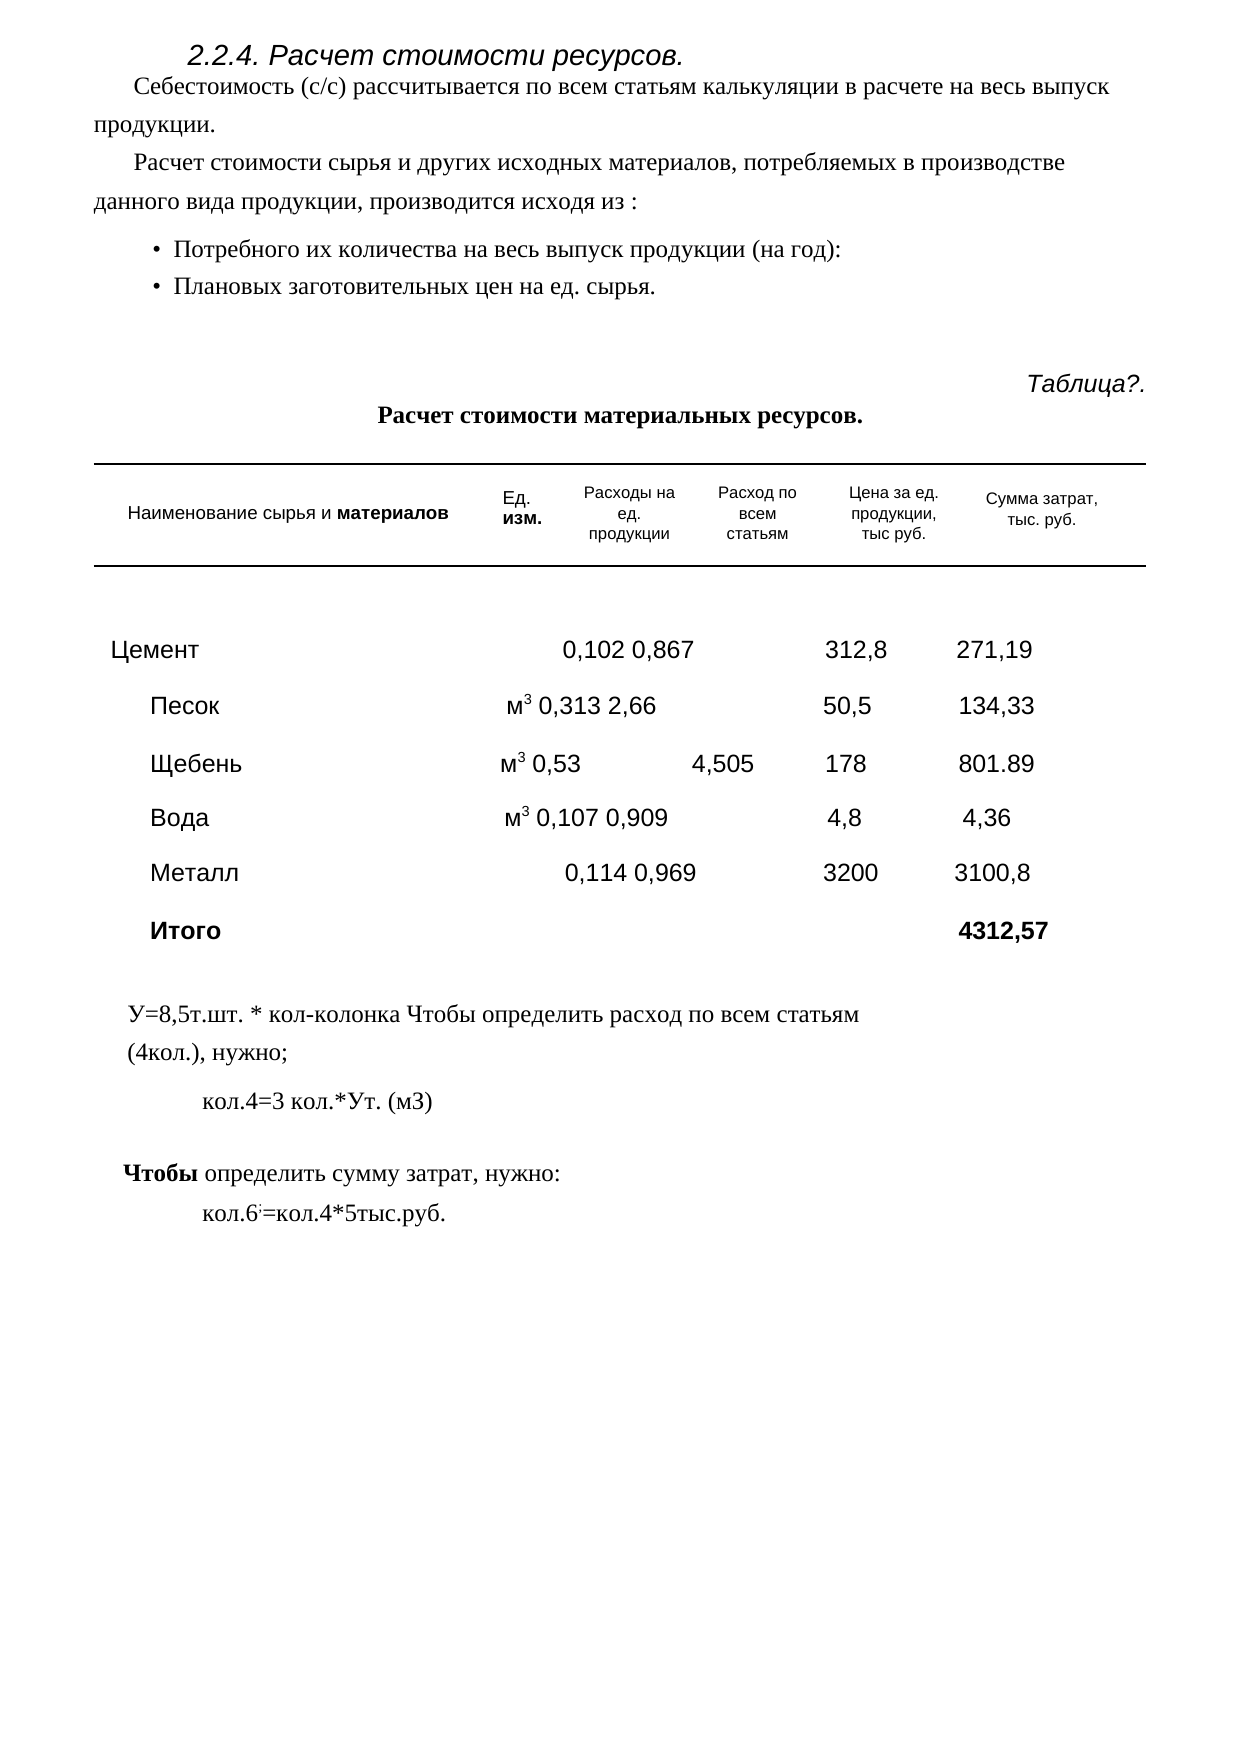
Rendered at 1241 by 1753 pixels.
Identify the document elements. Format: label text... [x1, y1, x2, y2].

text Цемент 0,102 0,867 312,8 271,19 [110, 635, 1146, 664]
text Щебень м3 0,53 4,505 178 801.89 [110, 749, 1146, 777]
text Наименование сырья и материалов [127, 502, 496, 523]
text Металл 0,114 0,969 3200 3100,8 [110, 858, 1146, 887]
text Итого 4312,57 [110, 916, 1146, 945]
text Таблица?. [94, 369, 1146, 398]
text 2.2.4. Расчет стоимости ресурсов. [148, 37, 1146, 71]
text Чтобы определить сумму затрат, нужно: [123, 1158, 1146, 1187]
text Расход по всем статьям [706, 483, 808, 543]
text Расчет стоимости материальных ресурсов. [94, 400, 1146, 428]
text • Плановых заготовительных цен на ед. сырья. [152, 271, 1146, 300]
text Расходы на ед. продукции [577, 483, 681, 543]
text Цена за ед. продукции, тыс руб. [836, 483, 952, 543]
text Сумма затрат, тыс. руб. [971, 489, 1113, 529]
text Песок м3 0,313 2,66 50,5 134,33 [110, 691, 1146, 719]
text • Потребного их количества на весь выпуск продукции (на год): [152, 234, 1146, 263]
text У=8,5т.шт. * кол-колонка Чтобы определить расход по всем статьям (4кол.), нужно; [127, 999, 876, 1066]
text Расчет стоимости сырья и других исходных материалов, потребляемых в производстве данного вида продукции, производится исходя из : [94, 147, 1146, 214]
text Ед. изм. [502, 489, 552, 528]
text кол.4=3 кол.*Ут. (мЗ) [202, 1086, 1146, 1115]
text кoл.6;=кoл.4*5тыc.pyб. [202, 1198, 1146, 1226]
text Себестоимость (с/с) рассчитывается по всем статьям калькуляции в расчете на весь выпуск продукции. [94, 71, 1146, 138]
text Вода м3 0,107 0,909 4,8 4,36 [110, 802, 1146, 831]
